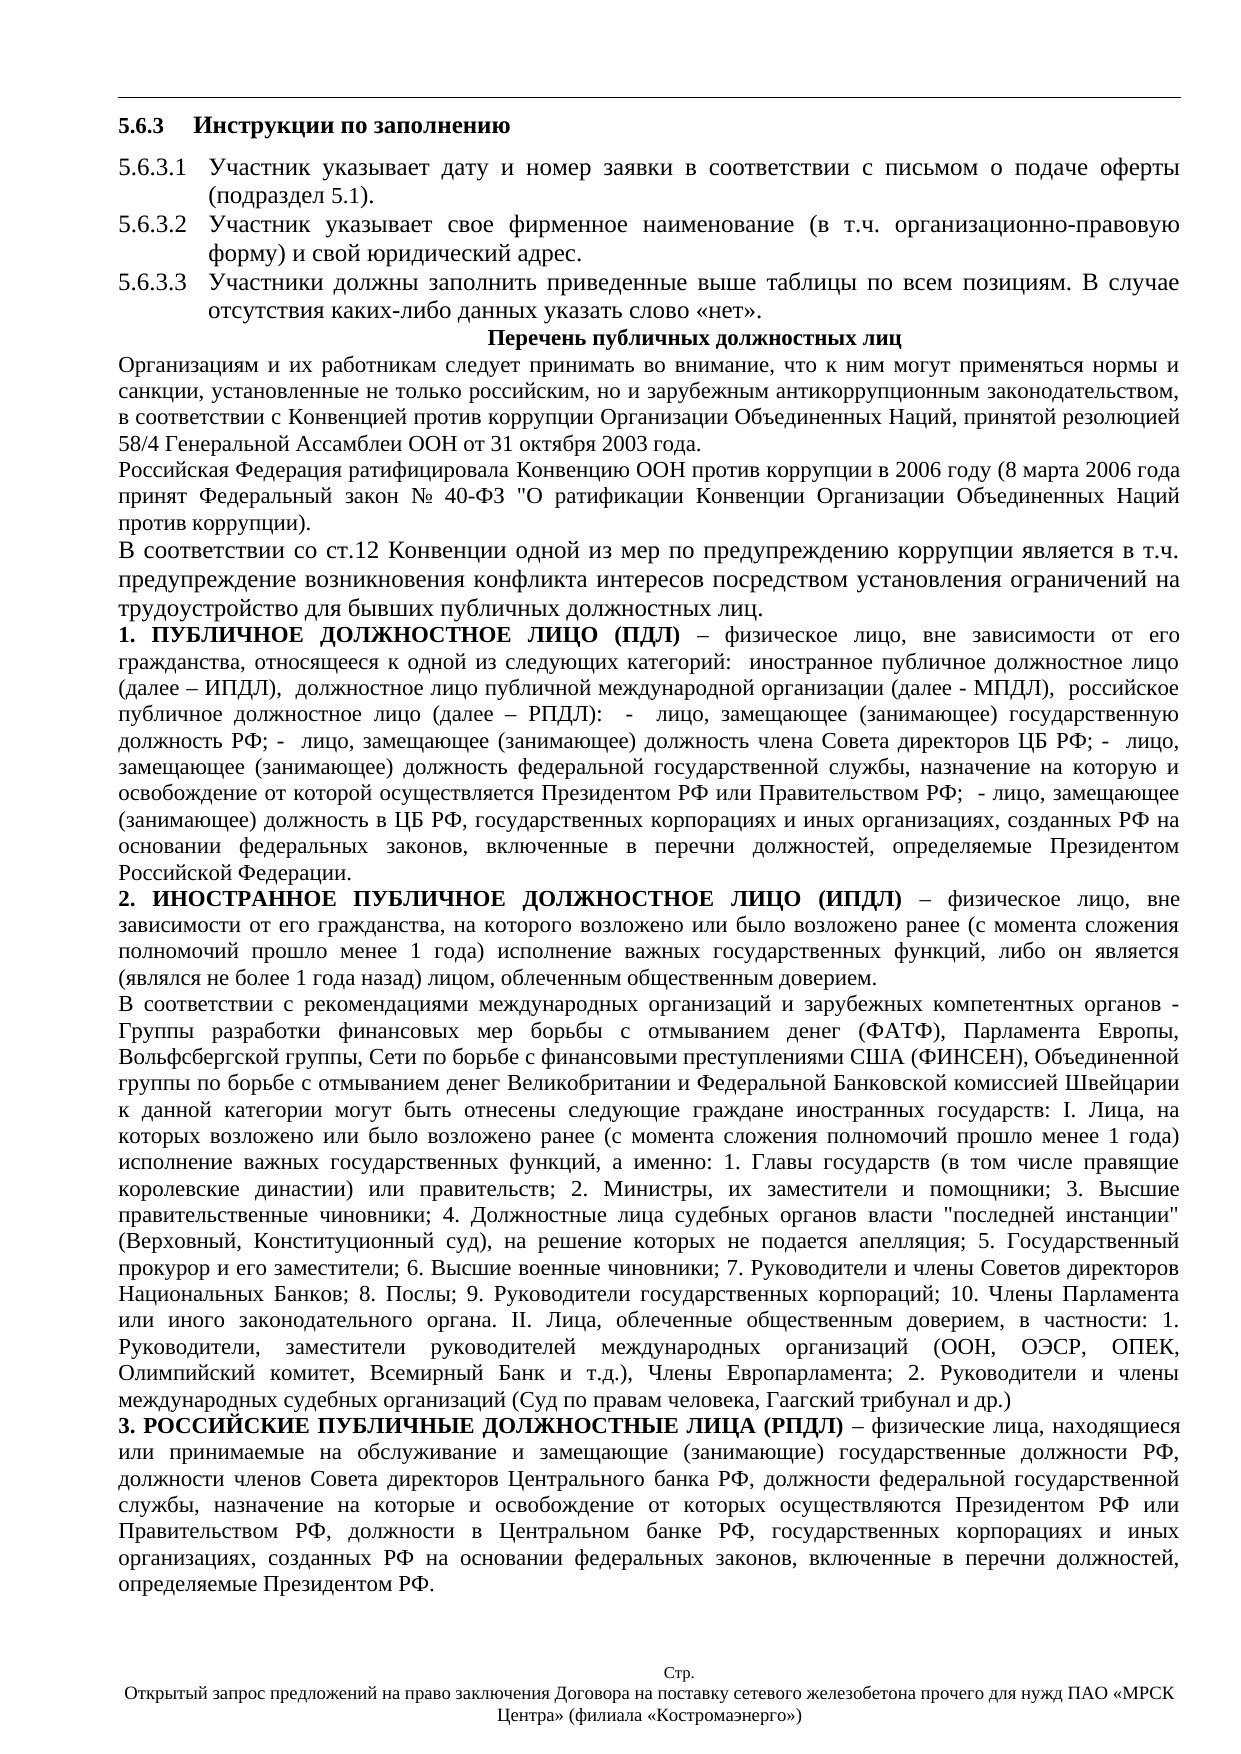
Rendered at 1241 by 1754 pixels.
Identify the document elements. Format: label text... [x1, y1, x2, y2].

list Участник указывает дату и номер заявки в соответствии с письмом о подаче оферты (подраздел 5.1). [118, 152, 1181, 209]
subtitle Инструкции по заполнению [118, 111, 1181, 139]
text В соответствии со ст.12 Конвенции одной из мер по предупреждению коррупции является в т.ч. предупреждение возникновения конфликта интересов посредством установления ограничений на трудоустройство для бывших публичных должностных лиц. [118, 535, 1181, 621]
text 1. ПУБЛИЧНОЕ ДОЛЖНОСТНОЕ ЛИЦО (ПДЛ) – физическое лицо, вне зависимости от его гражданства, относящееся к одной из следующих категорий: иностранное публичное должностное лицо (далее – ИПДЛ), должностное лицо публичной международной организации (далее - МПДЛ), российское публичное должностное лицо (далее – РПДЛ): - лицо, замещающее (занимающее) государственную должность РФ; - лицо, замещающее (занимающее) должность члена Совета директоров ЦБ РФ; - лицо, замещающее (занимающее) должность федеральной государственной службы, назначение на которую и освобождение от которой осуществляется Президентом РФ или Правительством РФ; - лицо, замещающее (занимающее) должность в ЦБ РФ, государственных корпорациях и иных организациях, созданных РФ на основании федеральных законов, включенные в перечни должностей, определяемые Президентом Российской Федерации. [118, 621, 1181, 885]
list Перечень публичных должностных лиц [208, 324, 1181, 351]
text В соответствии с рекомендациями международных организаций и зарубежных компетентных органов - Группы разработки финансовых мер борьбы с отмыванием денег (ФАТФ), Парламента Европы, Вольфсбергской группы, Сети по борьбе с финансовыми преступлениями США (ФИНСЕН), Объединенной группы по борьбе с отмыванием денег Великобритании и Федеральной Банковской комиссией Швейцарии к данной категории могут быть отнесены следующие граждане иностранных государств: I. Лица, на которых возложено или было возложено ранее (с момента сложения полномочий прошло менее 1 года) исполнение важных государственных функций, а именно: 1. Главы государств (в том числе правящие королевские династии) или правительств; 2. Министры, их заместители и помощники; 3. Высшие правительственные чиновники; 4. Должностные лица судебных органов власти "последней инстанции" (Верховный, Конституционный суд), на решение которых не подается апелляция; 5. Государственный прокурор и его заместители; 6. Высшие военные чиновники; 7. Руководители и члены Советов директоров Национальных Банков; 8. Послы; 9. Руководители государственных корпораций; 10. Члены Парламента или иного законодательного органа. II. Лица, облеченные общественным доверием, в частности: 1. Руководители, заместители руководителей международных организаций (ООН, ОЭСР, ОПЕК, Олимпийский комитет, Всемирный Банк и т.д.), Члены Европарламента; 2. Руководители и члены международных судебных организаций (Суд по правам человека, Гаагский трибунал и др.) [118, 990, 1181, 1412]
text Российская Федерация ратифицировала Конвенцию ООН против коррупции в 2006 году (8 марта 2006 года принят Федеральный закон № 40-ФЗ "О ратификации Конвенции Организации Объединенных Наций против коррупции). [118, 456, 1181, 535]
text Организациям и их работникам следует принимать во внимание, что к ним могут применяться нормы и санкции, установленные не только российским, но и зарубежным антикоррупционным законодательством, в соответствии с Конвенцией против коррупции Организации Объединенных Наций, принятой резолюцией 58/4 Генеральной Ассамблеи ООН от 31 октября 2003 года. [118, 351, 1181, 456]
text 3. РОССИЙСКИЕ ПУБЛИЧНЫЕ ДОЛЖНОСТНЫЕ ЛИЦА (РПДЛ) – физические лица, находящиеся или принимаемые на обслуживание и замещающие (занимающие) государственные должности РФ, должности членов Совета директоров Центрального банка РФ, должности федеральной государственной службы, назначение на которые и освобождение от которых осуществляются Президентом РФ или Правительством РФ, должности в Центральном банке РФ, государственных корпорациях и иных организациях, созданных РФ на основании федеральных законов, включенные в перечни должностей, определяемые Президентом РФ. [118, 1412, 1181, 1596]
list Участники должны заполнить приведенные выше таблицы по всем позициям. В случае отсутствия каких-либо данных указать слово «нет». [118, 267, 1181, 324]
text 2. ИНОСТРАННОЕ ПУБЛИЧНОЕ ДОЛЖНОСТНОЕ ЛИЦО (ИПДЛ) – физическое лицо, вне зависимости от его гражданства, на которого возложено или было возложено ранее (с момента сложения полномочий прошло менее 1 года) исполнение важных государственных функций, либо он является (являлся не более 1 года назад) лицом, облеченным общественным доверием. [118, 885, 1181, 990]
list Участник указывает свое фирменное наименование (в т.ч. организационно-правовую форму) и свой юридический адрес. [118, 209, 1181, 267]
